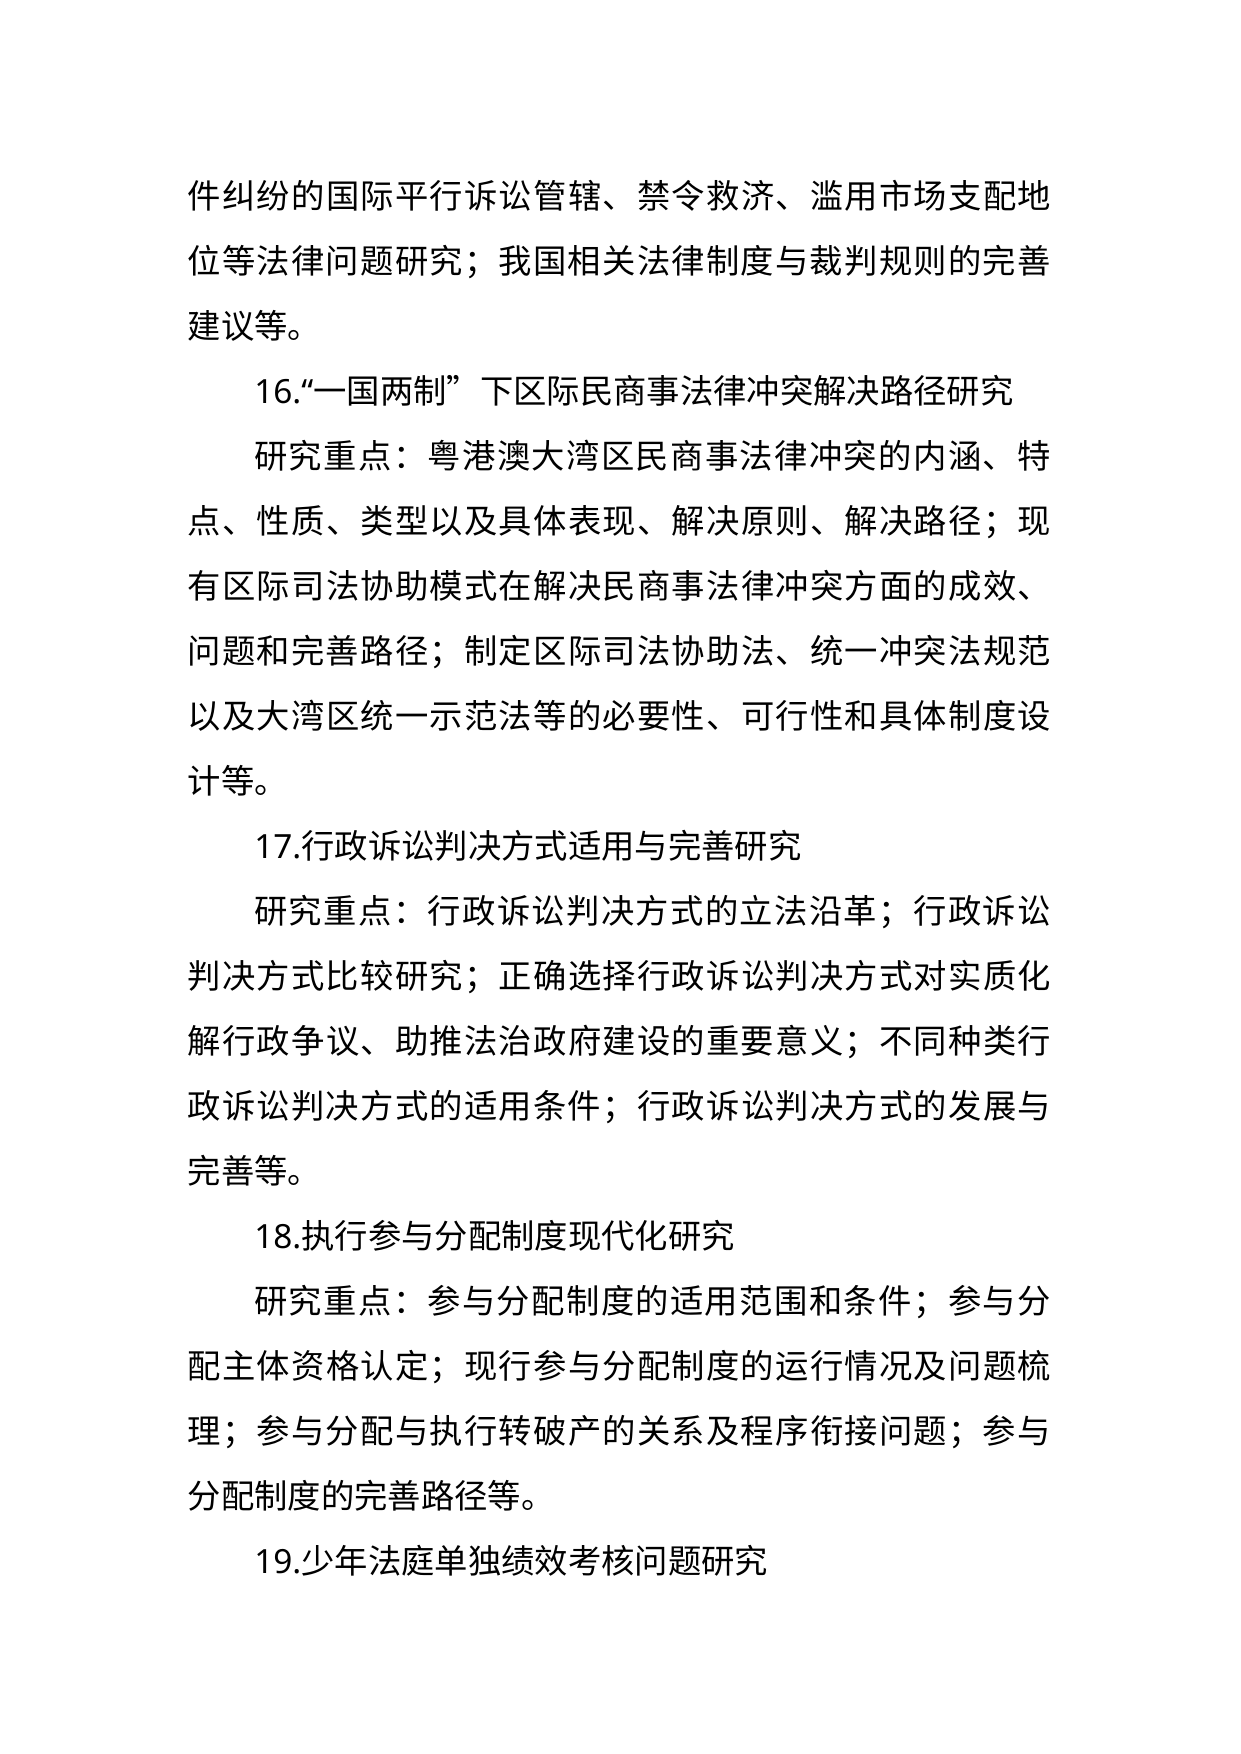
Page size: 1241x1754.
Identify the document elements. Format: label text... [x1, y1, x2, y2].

text 研究重点：粤港澳大湾区民商事法律冲突的内涵、特点、性质、类型以及具体表现、解决原则、解决路径；现有区际司法协助模式在解决民商事法律冲突方面的成效、问题和完善路径；制定区际司法协助法、统一冲突法规范以及大湾区统一示范法等的必要性、可行性和具体制度设计等。 [187, 422, 1053, 812]
text 研究重点：行政诉讼判决方式的立法沿革；行政诉讼判决方式比较研究；正确选择行政诉讼判决方式对实质化解行政争议、助推法治政府建设的重要意义；不同种类行政诉讼判决方式的适用条件；行政诉讼判决方式的发展与完善等。 [187, 877, 1053, 1202]
text 19.少年法庭单独绩效考核问题研究 [187, 1527, 1053, 1592]
text 17.行政诉讼判决方式适用与完善研究 [187, 812, 1053, 877]
text 16.“一国两制”下区际民商事法律冲突解决路径研究 [187, 357, 1053, 422]
text 18.执行参与分配制度现代化研究 [187, 1202, 1053, 1267]
text 研究重点：参与分配制度的适用范围和条件；参与分配主体资格认定；现行参与分配制度的运行情况及问题梳理；参与分配与执行转破产的关系及程序衔接问题；参与分配制度的完善路径等。 [187, 1267, 1053, 1527]
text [187, 162, 1053, 357]
